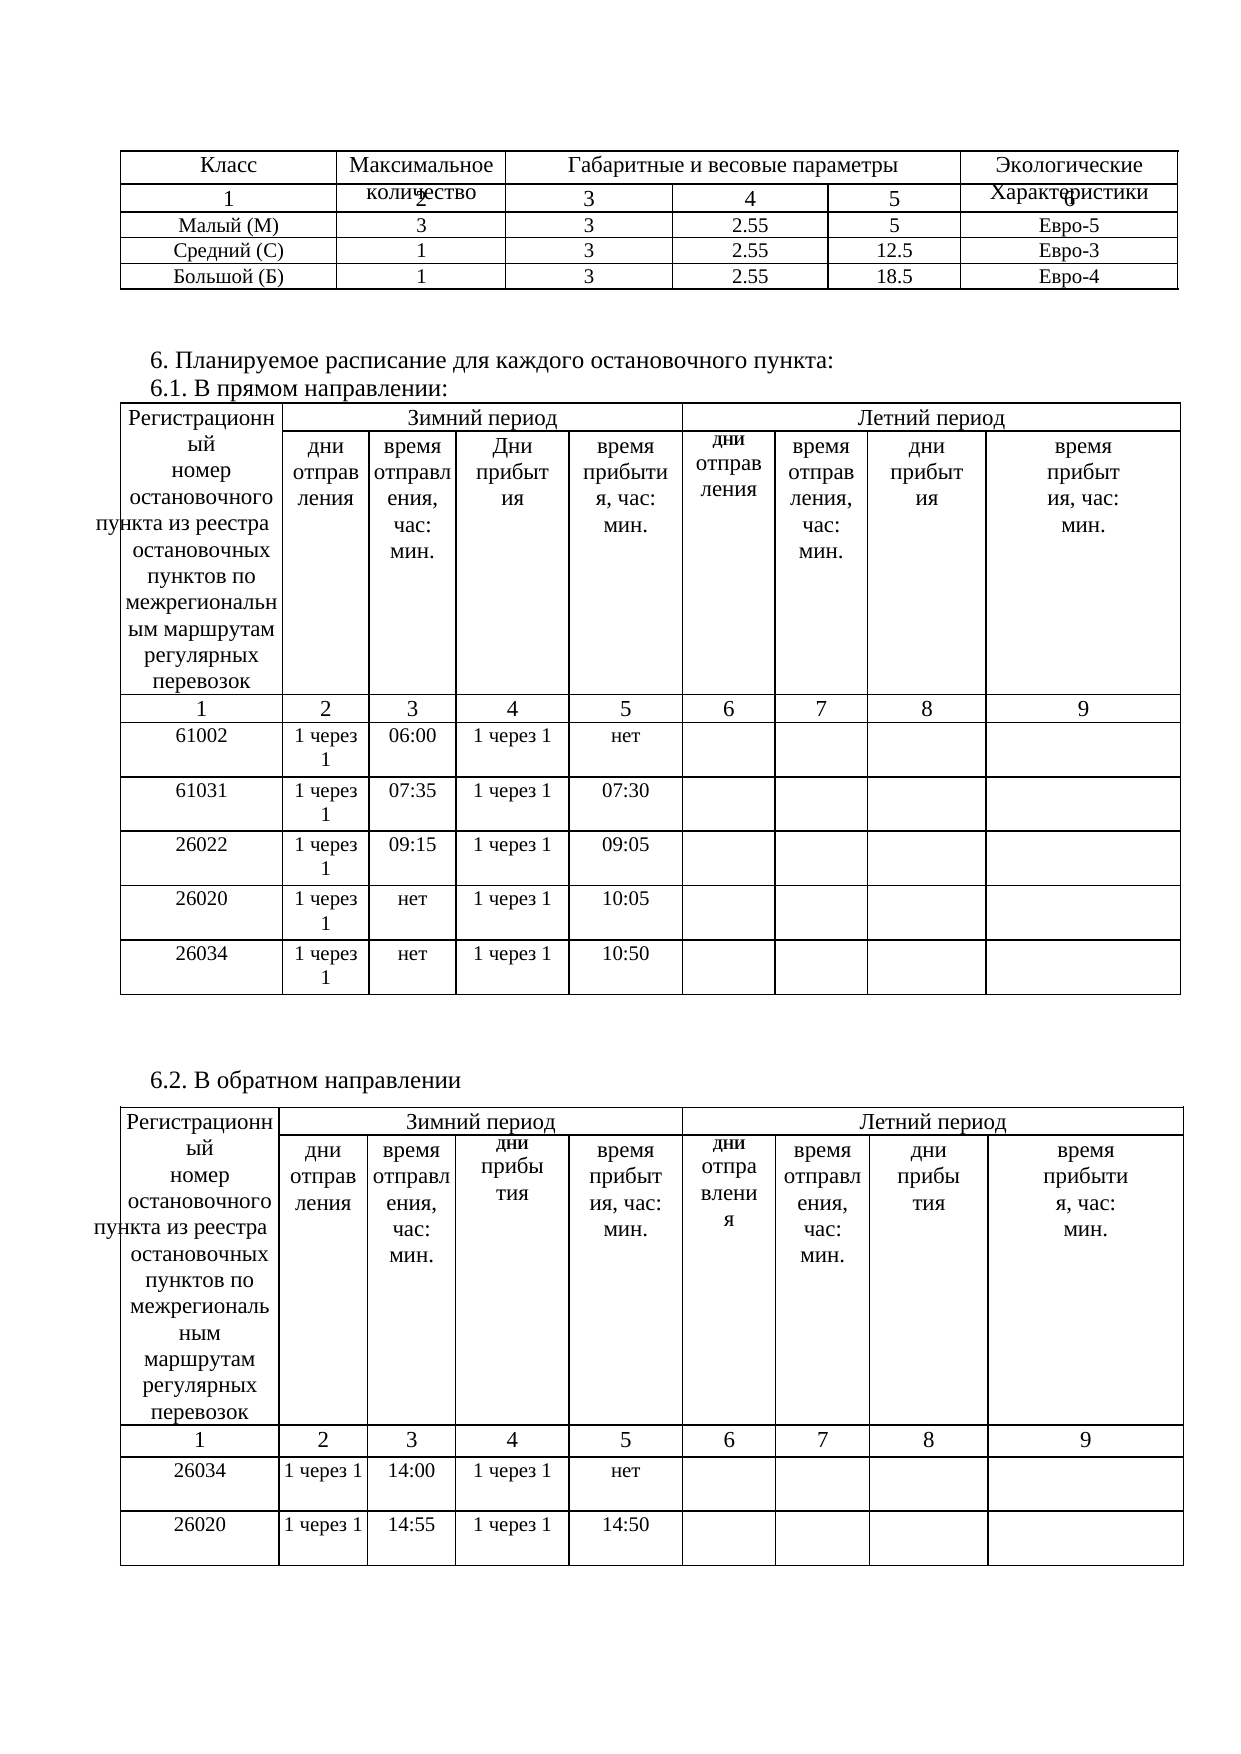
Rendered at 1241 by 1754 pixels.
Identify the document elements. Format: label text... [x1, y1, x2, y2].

table_cell 6 [683, 1426, 775, 1456]
table_cell 12.5 [829, 238, 960, 262]
table_cell 1 через 1 [457, 723, 568, 776]
table_cell 14:50 [570, 1512, 682, 1565]
table_cell [683, 886, 774, 939]
table_cell 1 [121, 1426, 278, 1456]
table_cell 1 [337, 264, 505, 288]
table_cell 07:35 [370, 778, 455, 830]
table_cell 1 через 1 [283, 886, 368, 939]
table_cell [683, 778, 774, 830]
table_header Летний период [683, 404, 1180, 430]
table_cell 3 [506, 264, 672, 288]
table_cell 2.55 [673, 264, 827, 288]
table_cell 09:15 [370, 832, 455, 885]
table_cell 4 [457, 695, 568, 722]
table_cell 07:30 [570, 778, 682, 830]
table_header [121, 1108, 278, 1424]
table_cell 1 [121, 185, 336, 211]
table_cell 3 [370, 695, 455, 722]
table_cell 7 [776, 1426, 869, 1456]
table_cell 3 [506, 185, 672, 211]
table_cell 61002 [121, 723, 282, 776]
text 6. Планируемое расписание для каждого остановочного пункта: [150, 345, 1090, 373]
table_cell 3 [506, 238, 672, 262]
table_cell 3 [368, 1426, 455, 1456]
table_cell [776, 723, 867, 776]
table_cell 1 через 1 [456, 1512, 568, 1565]
table_cell Дни прибыт ия [457, 432, 568, 694]
table_cell [987, 723, 1180, 776]
table_cell 6 [683, 695, 774, 722]
table_cell 3 [506, 213, 672, 237]
table_cell 26020 [121, 886, 282, 939]
table_cell Евро-4 [961, 264, 1177, 288]
table_cell 1 через 1 [457, 832, 568, 885]
table_cell 1 через 1 [280, 1512, 367, 1565]
table_cell 1 [337, 238, 505, 262]
table_cell [776, 1512, 869, 1565]
table_cell 1 через 1 [283, 723, 368, 776]
table_cell [868, 778, 985, 830]
table_cell 6 [961, 185, 1177, 211]
table_cell 10:50 [570, 941, 682, 993]
table_cell [868, 832, 985, 885]
table_cell [989, 1458, 1183, 1510]
table_cell 7 [776, 695, 867, 722]
table_cell [683, 832, 774, 885]
table_cell 14:00 [368, 1458, 455, 1510]
table_cell [776, 778, 867, 830]
table_cell дни отправ ления [280, 1136, 367, 1424]
table_cell 4 [456, 1426, 568, 1456]
table_cell [776, 832, 867, 885]
table_cell дни прибыт ия [868, 432, 985, 694]
table_cell дни прибы тия [870, 1136, 987, 1424]
table_cell 2 [283, 695, 368, 722]
table_cell 4 [673, 185, 827, 211]
table_cell нет [570, 1458, 682, 1510]
table_cell Средний (С) [121, 238, 336, 262]
table_cell 1 через 1 [283, 941, 368, 993]
table_cell время прибыти я, час: мин. [989, 1136, 1183, 1424]
table_cell 06:00 [370, 723, 455, 776]
table_cell Евро-5 [961, 213, 1177, 237]
table_cell 1 через 1 [456, 1458, 568, 1510]
table_cell 5 [570, 1426, 682, 1456]
table_cell [870, 1458, 987, 1510]
table_header Класс [121, 152, 336, 183]
table_cell [868, 941, 985, 993]
table_cell Большой (Б) [121, 264, 336, 288]
table_cell 1 [121, 695, 282, 722]
table_cell [987, 832, 1180, 885]
table_cell 9 [989, 1426, 1183, 1456]
table_cell [776, 941, 867, 993]
table_cell 3 [337, 213, 505, 237]
table_cell время отправл ения, час: мин. [776, 1136, 869, 1424]
table_cell 2.55 [673, 238, 827, 262]
table_cell дни отправ ления [283, 432, 368, 694]
table_header Габаритные и весовые параметры [506, 152, 960, 183]
table_cell время отправ ления, час: мин. [776, 432, 867, 694]
table_cell ДНИ прибы тия [456, 1136, 568, 1424]
table_header Зимний период [280, 1108, 682, 1134]
table_cell 26034 [121, 941, 282, 993]
table_cell время отправл ения, час: мин. [368, 1136, 455, 1424]
table_cell время отправл ения, час: мин. [370, 432, 455, 694]
table_cell [870, 1512, 987, 1565]
table_cell Евро-3 [961, 238, 1177, 262]
table_cell нет [570, 723, 682, 776]
table_cell 8 [868, 695, 985, 722]
table_cell [868, 886, 985, 939]
table_cell [683, 723, 774, 776]
table_cell 2 [337, 185, 505, 211]
table_cell 9 [987, 695, 1180, 722]
table_cell [987, 886, 1180, 939]
table_cell 26022 [121, 832, 282, 885]
table_header Летний период [683, 1108, 1183, 1134]
table_cell 10:05 [570, 886, 682, 939]
table_cell [987, 778, 1180, 830]
table_cell 5 [829, 185, 960, 211]
table_cell [989, 1512, 1183, 1565]
text 6.1. В прямом направлении: [150, 373, 1090, 402]
table_cell 1 через 1 [457, 941, 568, 993]
table_cell 5 [829, 213, 960, 237]
table_header Регистрационный номер остановочного пункта из реестра остановочных пунктов по межрегиональным маршрутам регулярных перевозок [121, 404, 282, 694]
table_cell [776, 886, 867, 939]
table_cell 5 [570, 695, 682, 722]
table_cell 1 через 1 [457, 886, 568, 939]
table_cell 18.5 [829, 264, 960, 288]
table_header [961, 152, 1177, 183]
table_cell время прибыт ия, час: мин. [570, 1136, 682, 1424]
table_cell 61031 [121, 778, 282, 830]
table_cell [868, 723, 985, 776]
table_cell время прибыт ия, час: мин. [987, 432, 1180, 694]
table_cell [683, 1512, 775, 1565]
table_cell [683, 1458, 775, 1510]
table_cell ДНИ отпра влени я [683, 1136, 775, 1424]
table_cell [776, 1458, 869, 1510]
table_cell 1 через 1 [283, 778, 368, 830]
table_cell 8 [870, 1426, 987, 1456]
table_cell 1 через 1 [283, 832, 368, 885]
table_cell 2 [280, 1426, 367, 1456]
table_cell 1 через 1 [457, 778, 568, 830]
table_cell [987, 941, 1180, 993]
table_cell время прибыти я, час: мин. [570, 432, 682, 694]
table_cell 09:05 [570, 832, 682, 885]
table_cell 2.55 [673, 213, 827, 237]
table_cell [683, 941, 774, 993]
table_cell Малый (М) [121, 213, 336, 237]
table_header Зимний период [283, 404, 682, 430]
table_cell 14:55 [368, 1512, 455, 1565]
table_cell нет [370, 941, 455, 993]
table_cell ДНИ отправ ления [683, 432, 774, 694]
table_cell 26020 [121, 1512, 278, 1565]
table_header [337, 152, 505, 183]
table_cell нет [370, 886, 455, 939]
table_cell 1 через 1 [280, 1458, 367, 1510]
table_cell 26034 [121, 1458, 278, 1510]
text 6.2. В обратном направлении [150, 1065, 1090, 1094]
